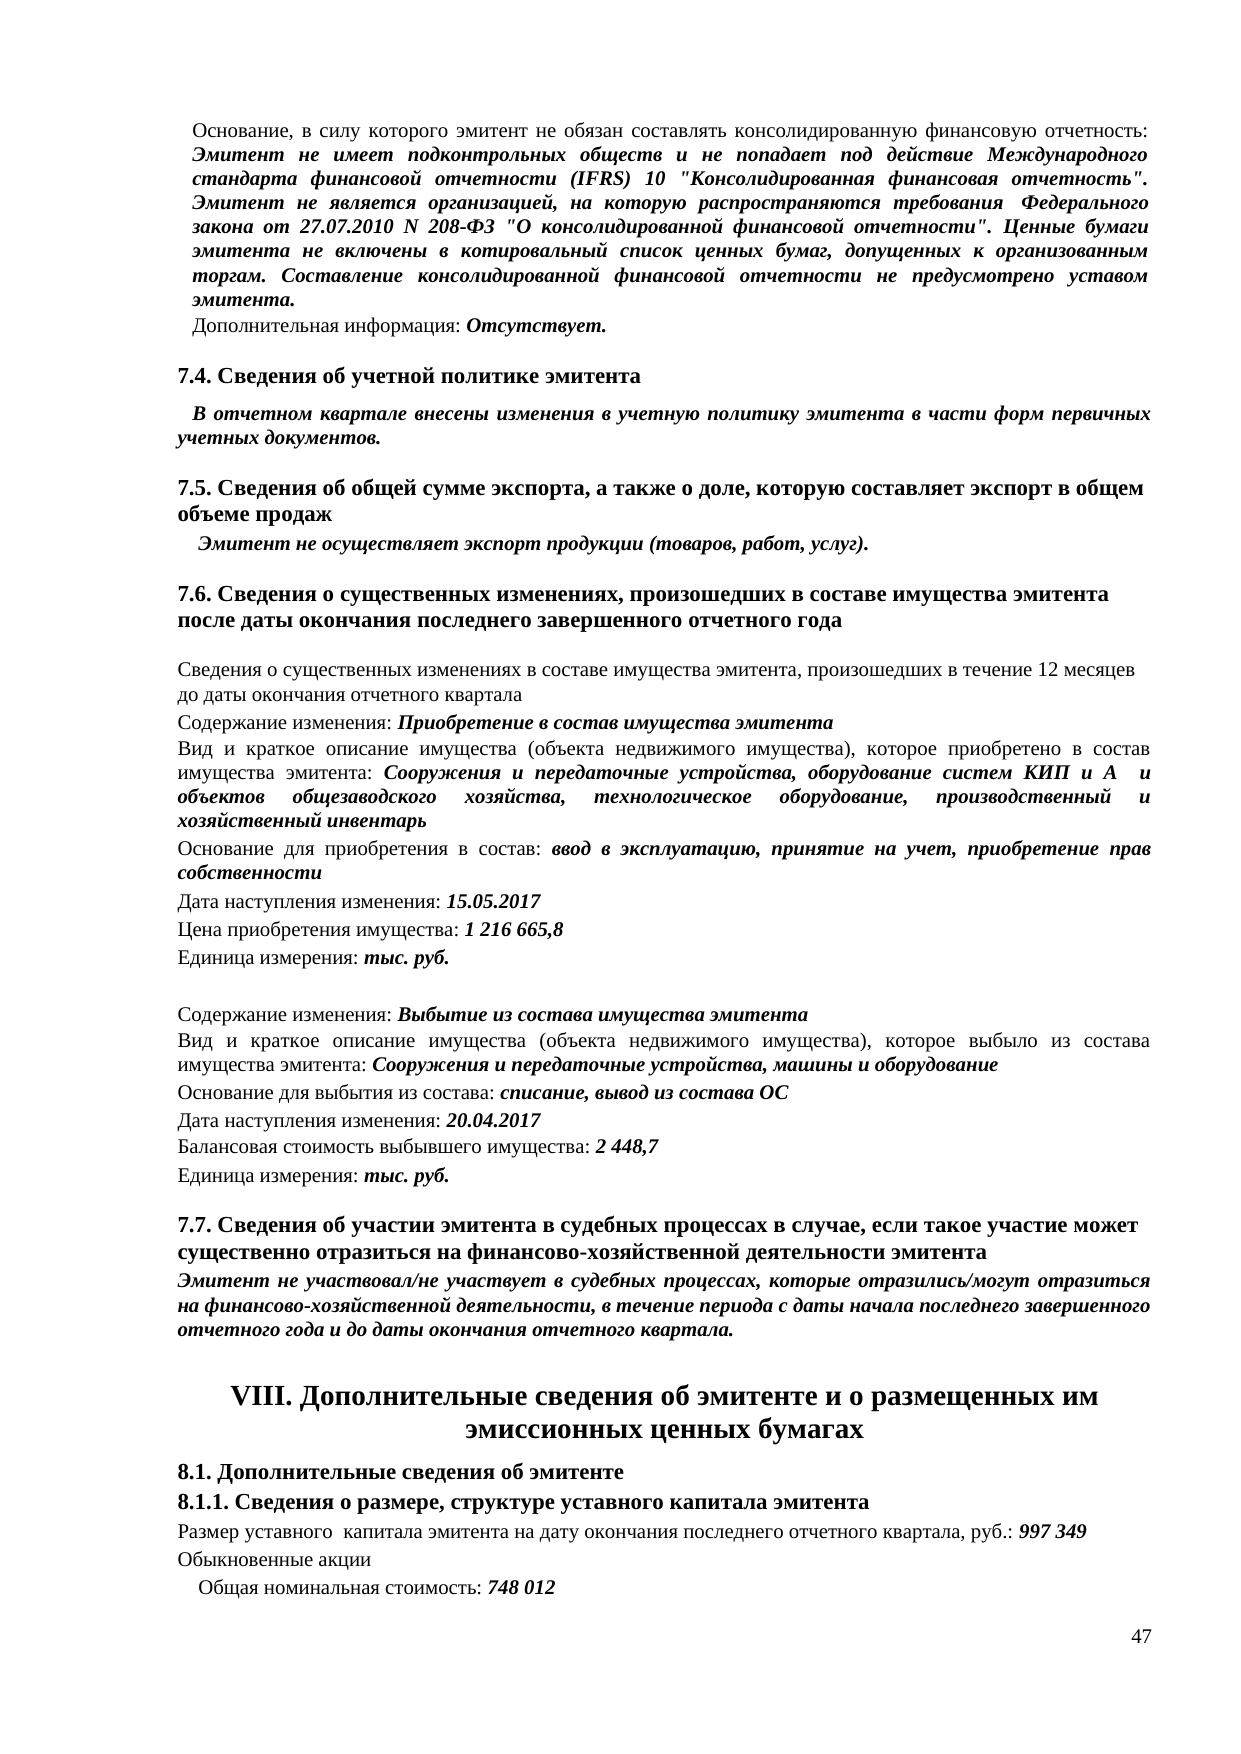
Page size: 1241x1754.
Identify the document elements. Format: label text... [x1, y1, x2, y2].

text Основание, в силу которого эмитент не обязан составлять консолидированную финансовую отчетность: Эмитент не имеет подконтрольных обществ и не попадает под действие Международного стандарта финансовой отчетности (IFRS) 10 "Консолидированная финансовая отчетность". Эмитент не является организацией, на которую распространяются требования Федерального закона от 27.07.2010 N 208-ФЗ "О консолидированной финансовой отчетности". Ценные бумаги эмитента не включены в котировальный список ценных бумаг, допущенных к организованным торгам. Составление консолидированной финансовой отчетности не предусмотрено уставом эмитента. [192, 118, 1149, 311]
text Балансовая стоимость выбывшего имущества: 2 448,7 [177, 1134, 1152, 1158]
subtitle 7.4. Сведения об учетной политике эмитента [177, 362, 1152, 388]
text Основание для приобретения в состав: ввод в эксплуатацию, принятие на учет, приобретение прав собственности [177, 836, 1152, 884]
text Единица измерения: тыс. руб. [177, 1162, 1152, 1187]
text Вид и краткое описание имущества (объекта недвижимого имущества), которое приобретено в состав имущества эмитента: Сооружения и передаточные устройства, оборудование систем КИП и А и объектов общезаводского хозяйства, технологическое оборудование, производственный и хозяйственный инвентарь [177, 736, 1152, 832]
subtitle VIII. Дополнительные сведения об эмитенте и о размещенных им эмиссионных ценных бумагах [177, 1378, 1152, 1445]
text Цена приобретения имущества: 1 216 665,8 [177, 917, 1152, 941]
text Размер уставного капитала эмитента на дату окончания последнего отчетного квартала, руб.: 997 349 [177, 1519, 1152, 1543]
text Основание для выбытия из состава: списание, вывод из состава ОС [177, 1080, 1152, 1104]
subtitle 7.5. Сведения об общей сумме экспорта, а также о доле, которую составляет экспорт в общем объеме продаж [177, 474, 1152, 526]
text Вид и краткое описание имущества (объекта недвижимого имущества), которое выбыло из состава имущества эмитента: Сооружения и передаточные устройства, машины и оборудование [177, 1028, 1152, 1076]
text Дата наступления изменения: 20.04.2017 [177, 1108, 1152, 1132]
subtitle Обыкновенные акции [177, 1547, 1152, 1571]
subtitle 7.6. Сведения о существенных изменениях, произошедших в составе имущества эмитента после даты окончания последнего завершенного отчетного года [177, 580, 1152, 632]
text Содержание изменения: Приобретение в состав имущества эмитента [177, 710, 1152, 734]
text Дополнительная информация: Отсутствует. [192, 313, 1149, 337]
text Общая номинальная стоимость: 748 012 [198, 1575, 1152, 1599]
subtitle Сведения о существенных изменениях в составе имущества эмитента, произошедших в течение 12 месяцев до даты окончания отчетного квартала [177, 657, 1152, 706]
text Единица измерения: тыс. руб. [177, 945, 1152, 969]
text В отчетном квартале внесены изменения в учетную политику эмитента в части форм первичных учетных документов. [177, 401, 1152, 449]
text Эмитент не участвовал/не участвует в судебных процессах, которые отразились/могут отразиться на финансово-хозяйственной деятельности, в течение периода с даты начала последнего завершенного отчетного года и до даты окончания отчетного квартала. [177, 1268, 1152, 1341]
subtitle 8.1.1. Сведения о размере, структуре уставного капитала эмитента [177, 1488, 1152, 1514]
text Содержание изменения: Выбытие из состава имущества эмитента [177, 1001, 1152, 1026]
text Дата наступления изменения: 15.05.2017 [177, 888, 1152, 913]
text Эмитент не осуществляет экспорт продукции (товаров, работ, услуг). [198, 531, 1152, 555]
subtitle 7.7. Сведения об участии эмитента в судебных процессах в случае, если такое участие может существенно отразиться на финансово-хозяйственной деятельности эмитента [177, 1212, 1152, 1264]
subtitle 8.1. Дополнительные сведения об эмитенте [177, 1458, 1152, 1484]
